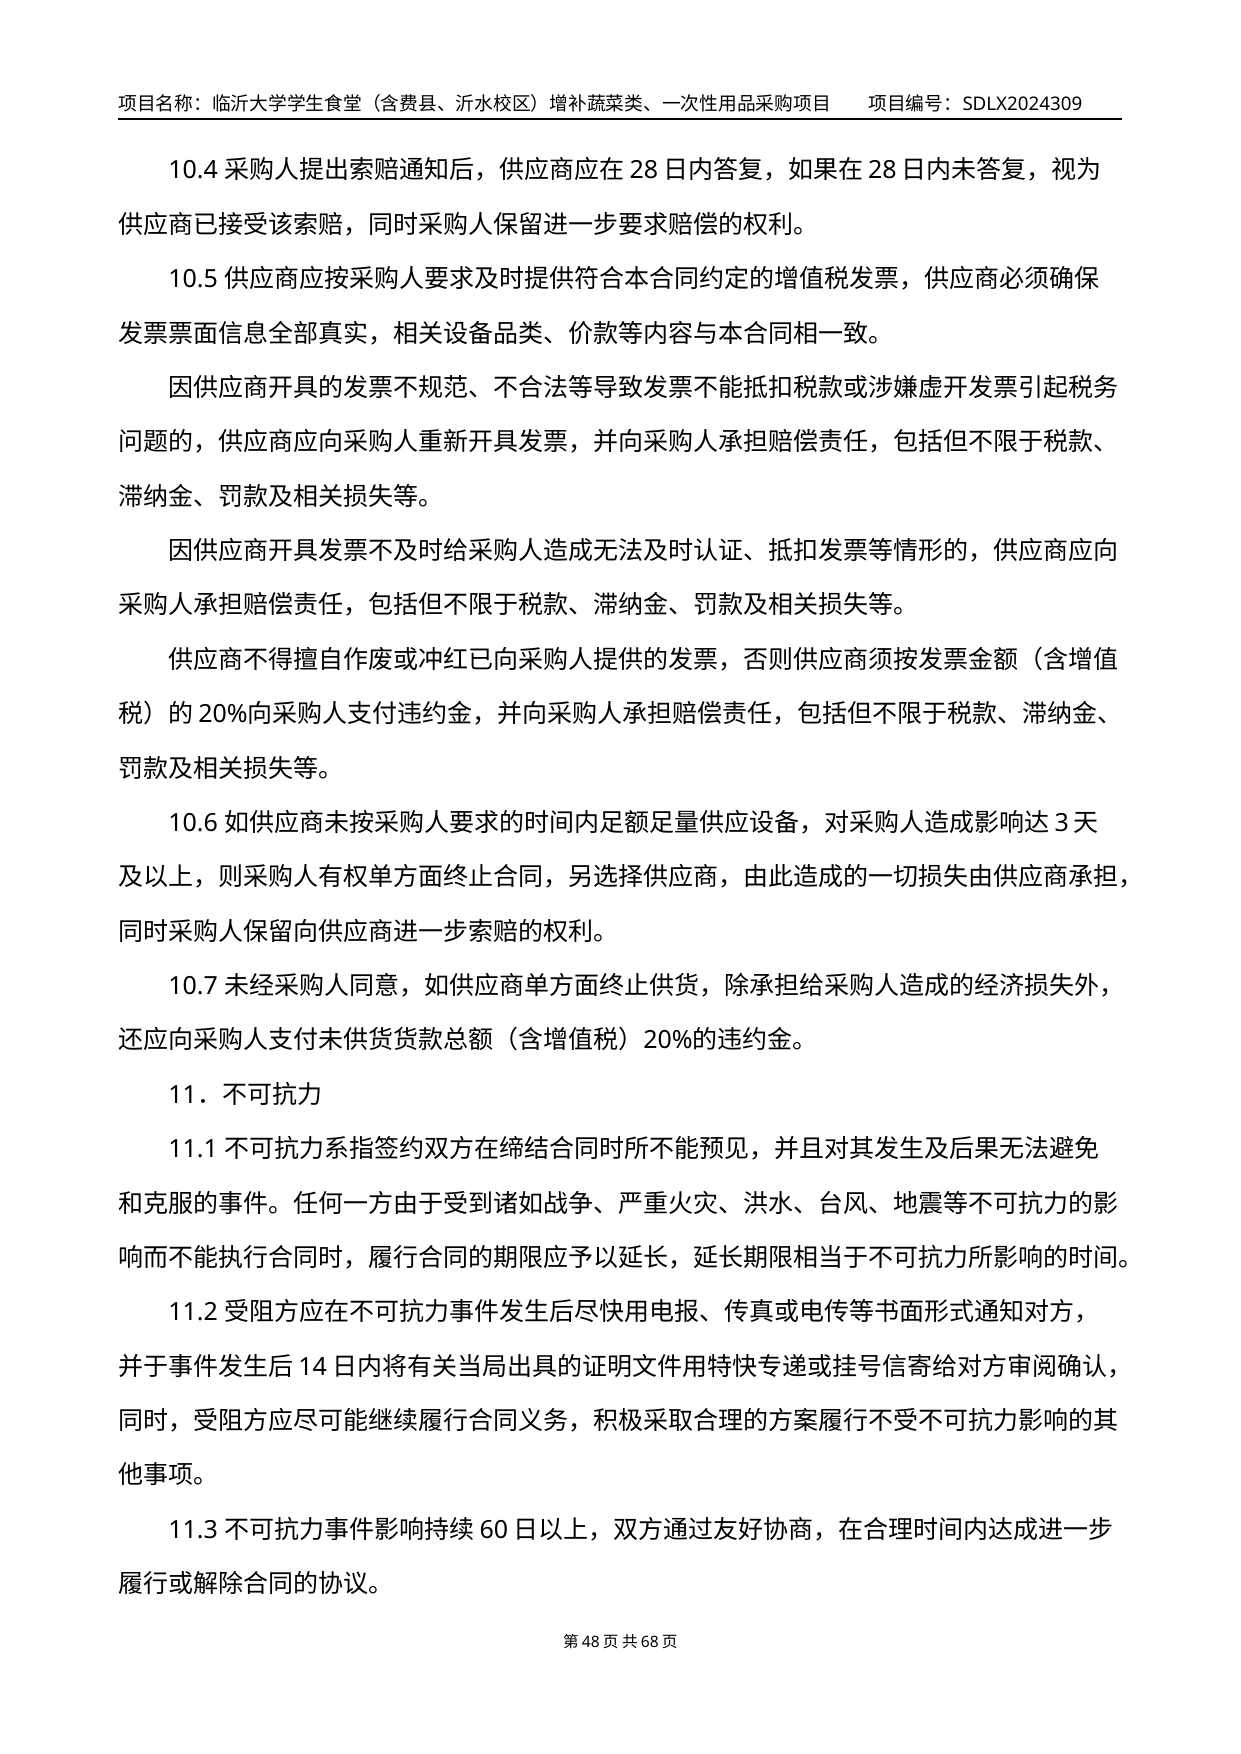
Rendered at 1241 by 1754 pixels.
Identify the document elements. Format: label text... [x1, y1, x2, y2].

text 11．不可抗力 [118, 1074, 1122, 1111]
text 11.1 不可抗力系指签约双方在缔结合同时所不能预见，并且对其发生及后果无法避免和克服的事件。任何一方由于受到诸如战争、严重火灾、洪水、台风、地震等不可抗力的影响而不能执行合同时，履行合同的期限应予以延长，延长期限相当于不可抗力所影响的时间。 [118, 1129, 1122, 1274]
text 因供应商开具发票不及时给采购人造成无法及时认证、抵扣发票等情形的，供应商应向采购人承担赔偿责任，包括但不限于税款、滞纳金、罚款及相关损失等。 [118, 531, 1122, 621]
text 10.7 未经采购人同意，如供应商单方面终止供货，除承担给采购人造成的经济损失外，还应向采购人支付未供货货款总额（含增值税）20%的违约金。 [118, 966, 1122, 1056]
text 11.3 不可抗力事件影响持续60日以上，双方通过友好协商，在合理时间内达成进一步履行或解除合同的协议。 [118, 1509, 1122, 1600]
text 10.6 如供应商未按采购人要求的时间内足额足量供应设备，对采购人造成影响达3天及以上，则采购人有权单方面终止合同，另选择供应商，由此造成的一切损失由供应商承担，同时采购人保留向供应商进一步索赔的权利。 [118, 802, 1122, 947]
text 10.5 供应商应按采购人要求及时提供符合本合同约定的增值税发票，供应商必须确保发票票面信息全部真实，相关设备品类、价款等内容与本合同相一致。 [118, 259, 1122, 349]
text 11.2 受阻方应在不可抗力事件发生后尽快用电报、传真或电传等书面形式通知对方，并于事件发生后14日内将有关当局出具的证明文件用特快专递或挂号信寄给对方审阅确认，同时，受阻方应尽可能继续履行合同义务，积极采取合理的方案履行不受不可抗力影响的其他事项。 [118, 1292, 1122, 1491]
text 供应商不得擅自作废或冲红已向采购人提供的发票，否则供应商须按发票金额（含增值税）的20%向采购人支付违约金，并向采购人承担赔偿责任，包括但不限于税款、滞纳金、罚款及相关损失等。 [118, 639, 1122, 784]
text 因供应商开具的发票不规范、不合法等导致发票不能抵扣税款或涉嫌虚开发票引起税务问题的，供应商应向采购人重新开具发票，并向采购人承担赔偿责任，包括但不限于税款、滞纳金、罚款及相关损失等。 [118, 367, 1122, 512]
text 10.4 采购人提出索赔通知后，供应商应在28日内答复，如果在28日内未答复，视为供应商已接受该索赔，同时采购人保留进一步要求赔偿的权利。 [118, 150, 1122, 241]
